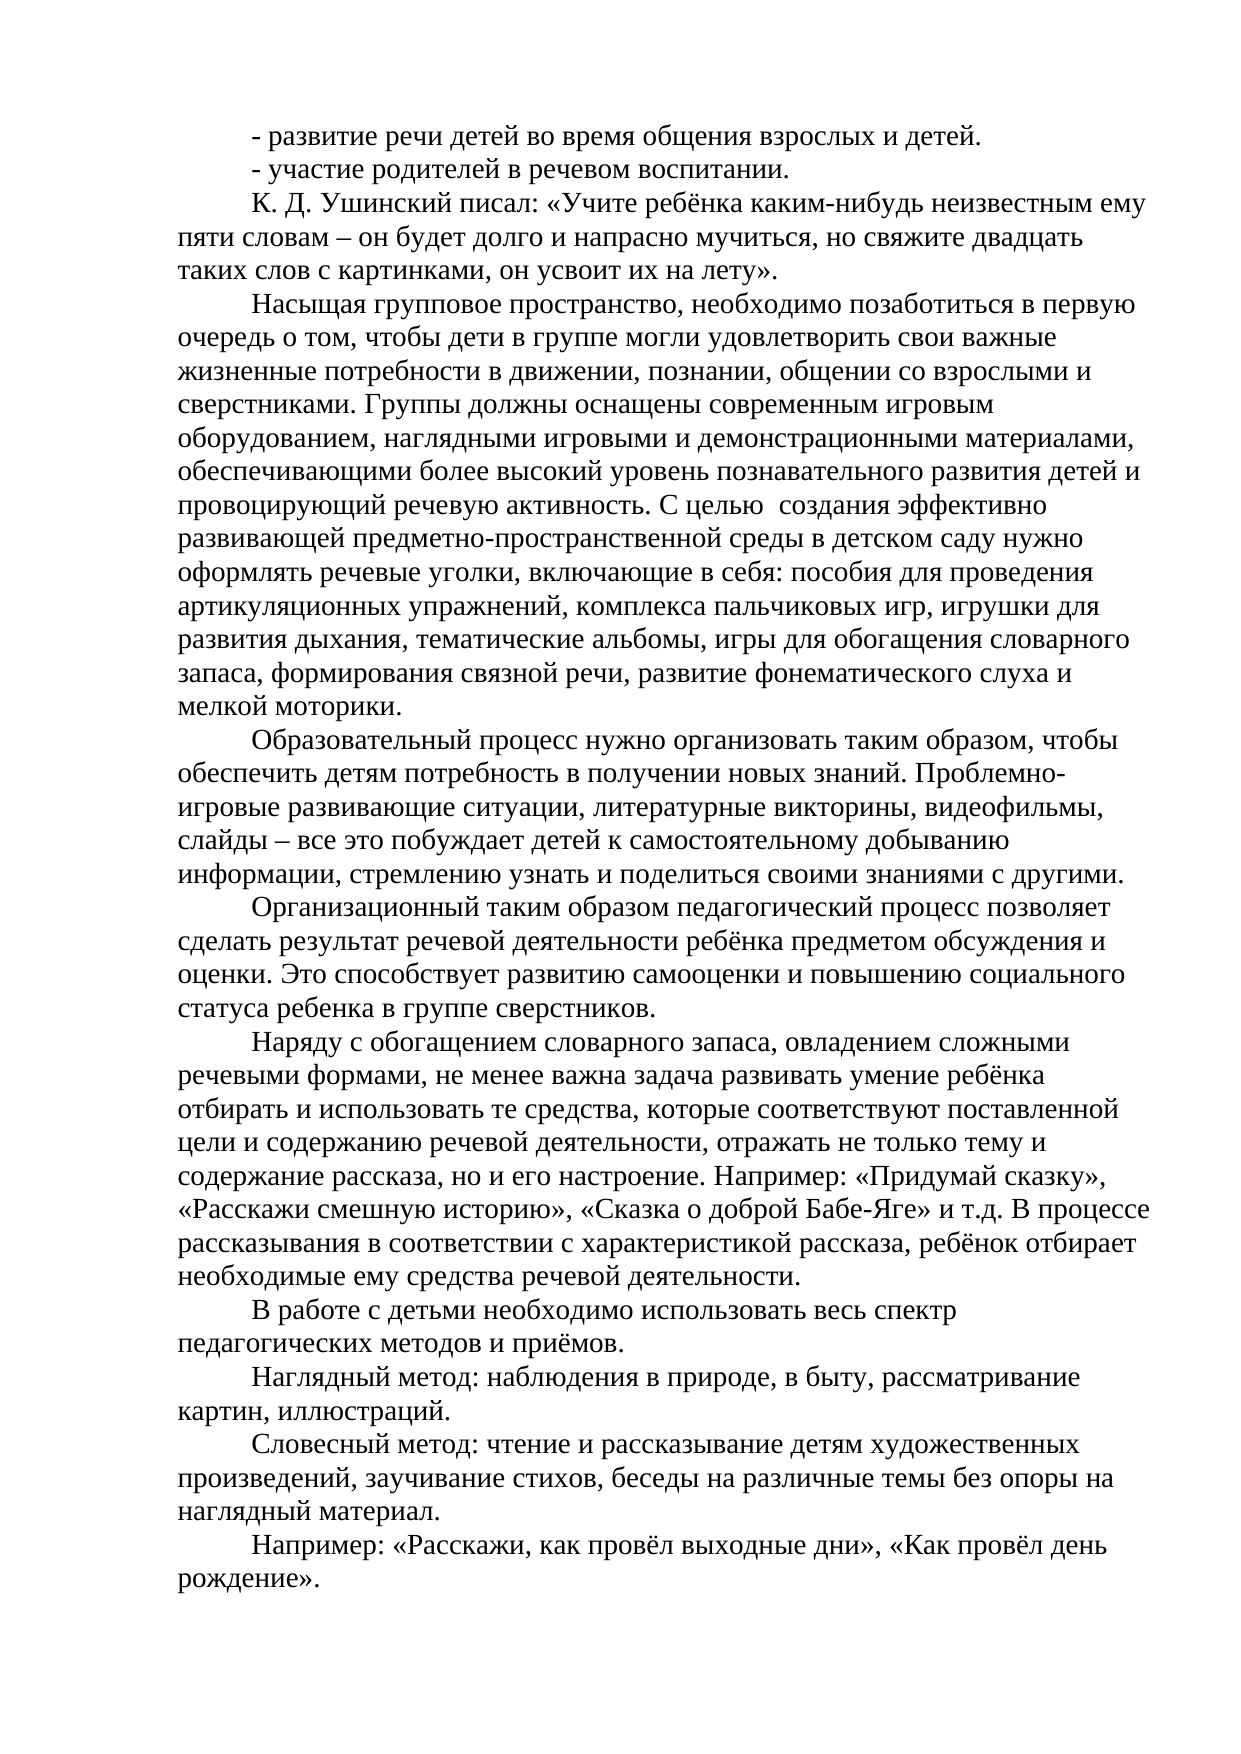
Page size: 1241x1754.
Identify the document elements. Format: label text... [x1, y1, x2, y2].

text Образовательный процесс нужно организовать таким образом, чтобы обеспечить детям потребность в получении новых знаний. Проблемно-игровые развивающие ситуации, литературные викторины, видеофильмы, слайды – все это побуждает детей к самостоятельному добыванию информации, стремлению узнать и поделиться своими знаниями с другими. [177, 722, 1152, 889]
text Наглядный метод: наблюдения в природе, в быту, рассматривание картин, иллюстраций. [177, 1359, 1152, 1426]
text К. Д. Ушинский писал: «Учите ребёнка каким-нибудь неизвестным ему пяти словам – он будет долго и напрасно мучиться, но свяжите двадцать таких слов с картинками, он усвоит их на лету». [177, 185, 1152, 286]
text В работе с детьми необходимо использовать весь спектр педагогических методов и приёмов. [177, 1292, 1152, 1359]
text Словесный метод: чтение и рассказывание детям художественных произведений, заучивание стихов, беседы на различные темы без опоры на наглядный материал. [177, 1426, 1152, 1527]
text Организационный таким образом педагогический процесс позволяет сделать результат речевой деятельности ребёнка предметом обсуждения и оценки. Это способствует развитию самооценки и повышению социального статуса ребенка в группе сверстников. [177, 889, 1152, 1024]
text Насыщая групповое пространство, необходимо позаботиться в первую очередь о том, чтобы дети в группе могли удовлетворить свои важные жизненные потребности в движении, познании, общении со взрослыми и сверстниками. Группы должны оснащены современным игровым оборудованием, наглядными игровыми и демонстрационными материалами, обеспечивающими более высокий уровень познавательного развития детей и провоцирующий речевую активность. С целью создания эффективно развивающей предметно-пространственной среды в детском саду нужно оформлять речевые уголки, включающие в себя: пособия для проведения артикуляционных упражнений, комплекса пальчиковых игр, игрушки для развития дыхания, тематические альбомы, игры для обогащения словарного запаса, формирования связной речи, развитие фонематического слуха и мелкой моторики. [177, 286, 1152, 722]
text - развитие речи детей во время общения взрослых и детей. [177, 118, 1152, 152]
text - участие родителей в речевом воспитании. [177, 152, 1152, 185]
text Например: «Расскажи, как провёл выходные дни», «Как провёл день рождение». [177, 1527, 1152, 1594]
text Наряду с обогащением словарного запаса, овладением сложными речевыми формами, не менее важна задача развивать умение ребёнка отбирать и использовать те средства, которые соответствуют поставленной цели и содержанию речевой деятельности, отражать не только тему и содержание рассказа, но и его настроение. Например: «Придумай сказку», «Расскажи смешную историю», «Сказка о доброй Бабе-Яге» и т.д. В процессе рассказывания в соответствии с характеристикой рассказа, ребёнок отбирает необходимые ему средства речевой деятельности. [177, 1024, 1152, 1292]
